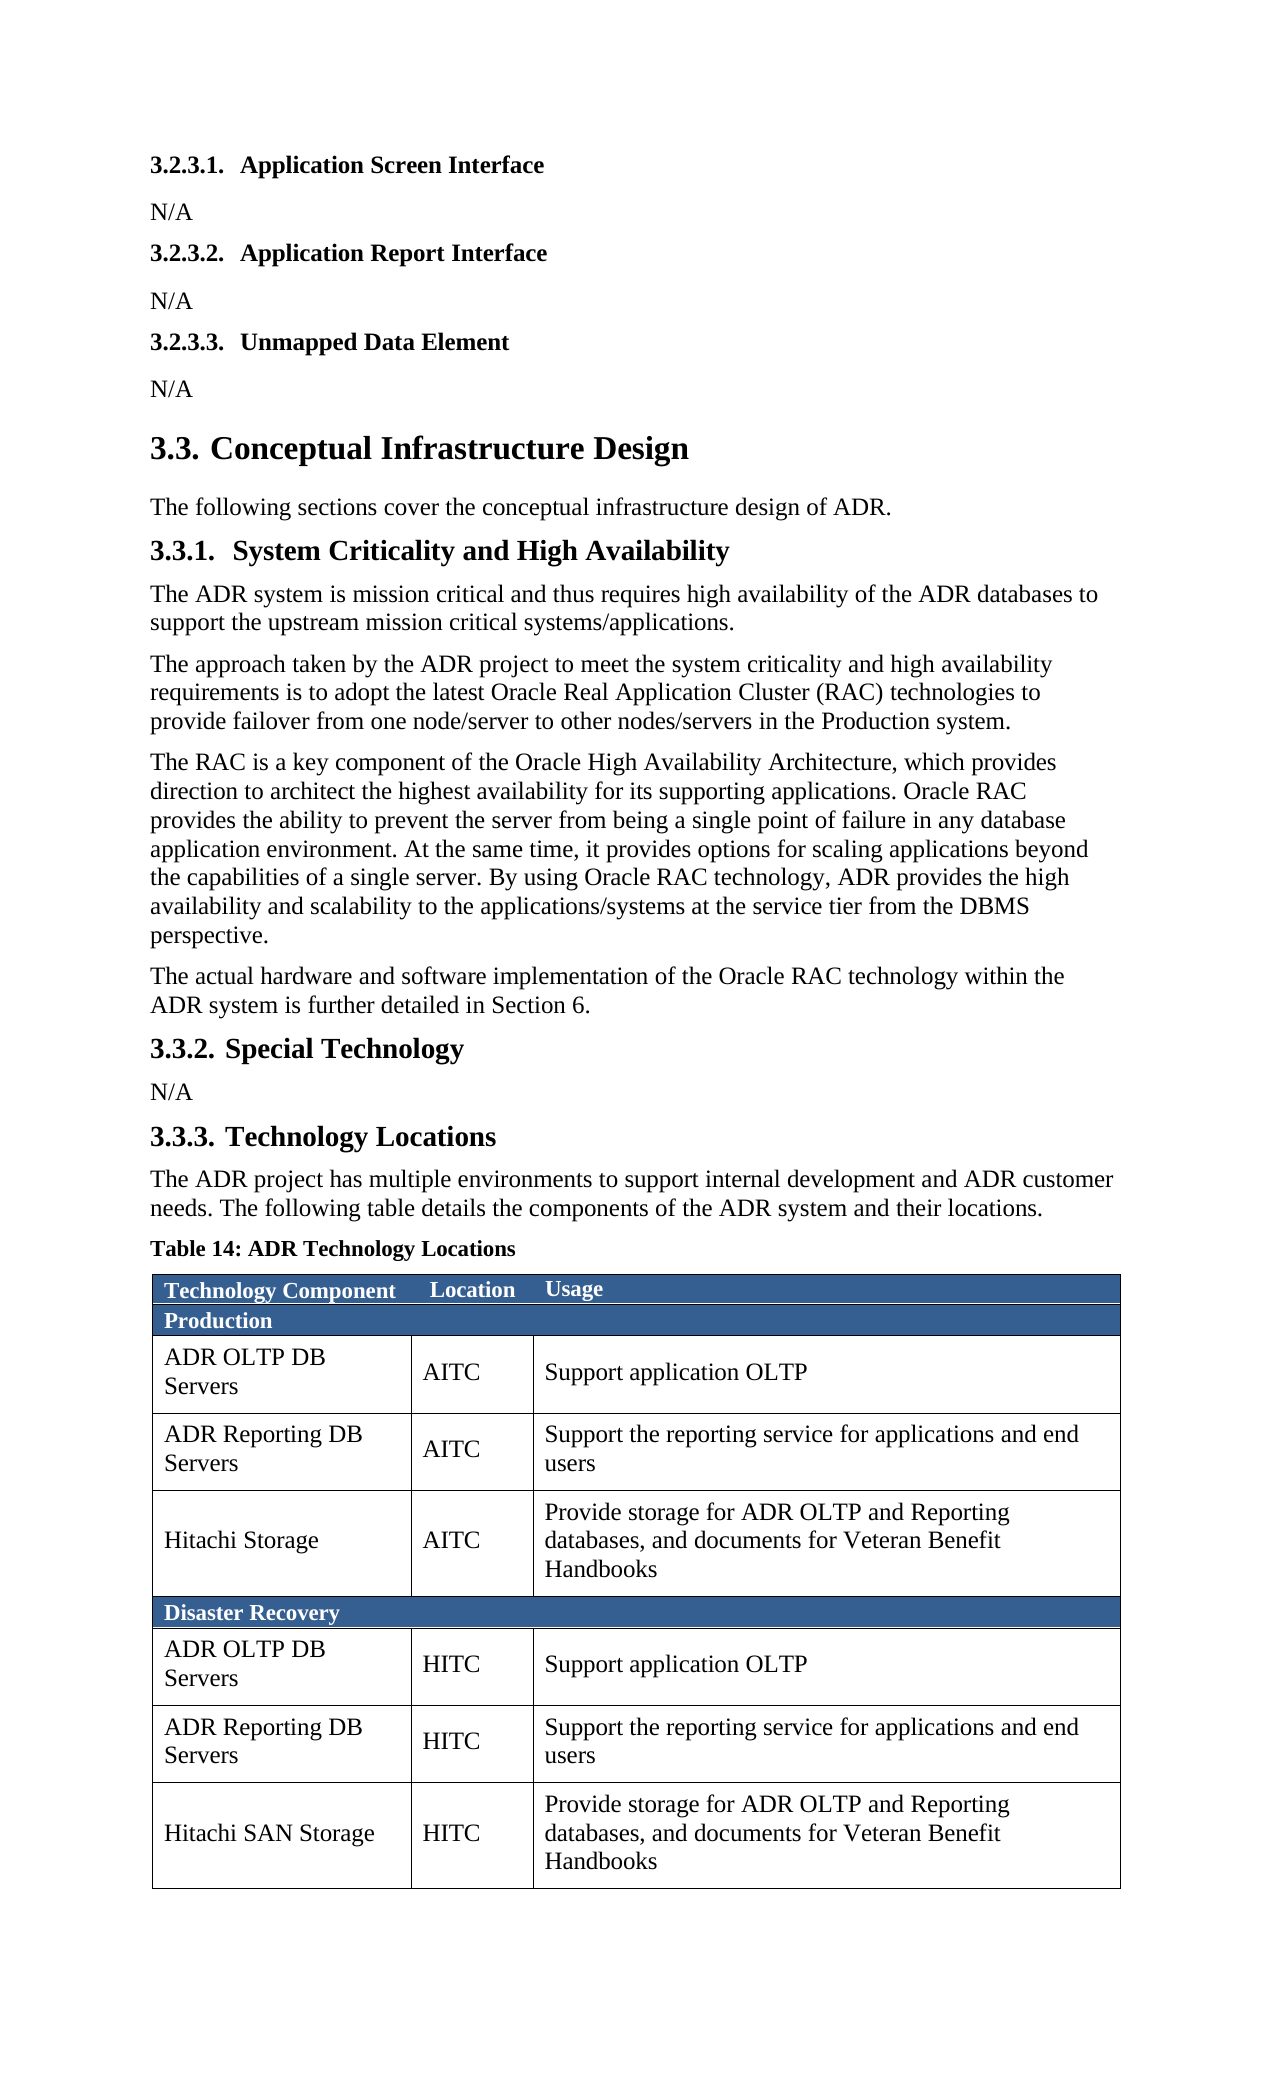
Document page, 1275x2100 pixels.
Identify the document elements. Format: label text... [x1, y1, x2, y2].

table_header Technology Component [153, 1275, 411, 1303]
text The ADR system is mission critical and thus requires high availability of the ADR databases to support the upstream mission critical systems/applications. [150, 579, 1124, 636]
subtitle System Criticality and High Availability [150, 533, 1137, 567]
text The ADR project has multiple environments to support internal development and ADR customer needs. The following table details the components of the ADR system and their locations. [150, 1164, 1122, 1222]
subtitle Unmapped Data Element [150, 327, 1137, 356]
text N/A [150, 1077, 1137, 1106]
table_cell ADR Reporting DB Servers [153, 1414, 411, 1490]
text Table 14: ADR Technology Locations [150, 1234, 1137, 1261]
text N/A [150, 286, 1137, 314]
text The RAC is a key component of the Oracle High Availability Architecture, which provides direction to architect the highest availability for its supporting applications. Oracle RAC provides the ability to prevent the server from being a single point of failure in any database application environment. At the same time, it provides options for scaling applications beyond the capabilities of a single server. By using Oracle RAC technology, ADR provides the high availability and scalability to the applications/systems at the service tier from the DBMS perspective. [150, 747, 1109, 949]
table_cell Provide storage for ADR OLTP and Reporting databases, and documents for Veteran Benefit Handbooks [534, 1491, 1120, 1596]
table_cell AITC [412, 1491, 533, 1596]
subtitle Application Screen Interface [150, 150, 1137, 179]
table_cell Disaster Recovery [153, 1597, 1120, 1627]
text N/A [150, 374, 1137, 403]
text The actual hardware and software implementation of the Oracle RAC technology within the ADR system is further detailed in Section 6. [150, 961, 1109, 1019]
table_cell AITC [412, 1336, 533, 1412]
table_cell Support application OLTP [534, 1336, 1120, 1412]
subtitle Special Technology [150, 1032, 1137, 1065]
table_cell HITC [412, 1706, 533, 1782]
table_cell ADR OLTP DB Servers [153, 1336, 411, 1412]
table_cell HITC [412, 1783, 533, 1888]
table_cell Hitachi SAN Storage [153, 1783, 411, 1888]
subtitle Technology Locations [150, 1119, 1137, 1152]
text N/A [150, 197, 1137, 226]
subtitle Conceptual Infrastructure Design [150, 428, 1137, 467]
table_cell Hitachi Storage [153, 1491, 411, 1596]
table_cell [534, 1783, 1120, 1888]
table_cell ADR Reporting DB Servers [153, 1706, 411, 1782]
table_header Usage [533, 1275, 1120, 1303]
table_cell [534, 1706, 1120, 1782]
table_cell Support application OLTP [534, 1629, 1120, 1705]
table_header Location [411, 1275, 533, 1303]
table_cell Support the reporting service for applications and end users [534, 1414, 1120, 1490]
text The following sections cover the conceptual infrastructure design of ADR. [150, 492, 1137, 520]
subtitle Application Report Interface [150, 238, 1137, 267]
table_cell HITC [412, 1629, 533, 1705]
table_cell ADR OLTP DB Servers [153, 1629, 411, 1705]
table_cell Production [153, 1305, 1120, 1335]
text The approach taken by the ADR project to meet the system criticality and high availability requirements is to adopt the latest Oracle Real Application Cluster (RAC) technologies to provide failover from one node/server to other nodes/servers in the Production system. [150, 649, 1109, 735]
table_cell AITC [412, 1414, 533, 1490]
